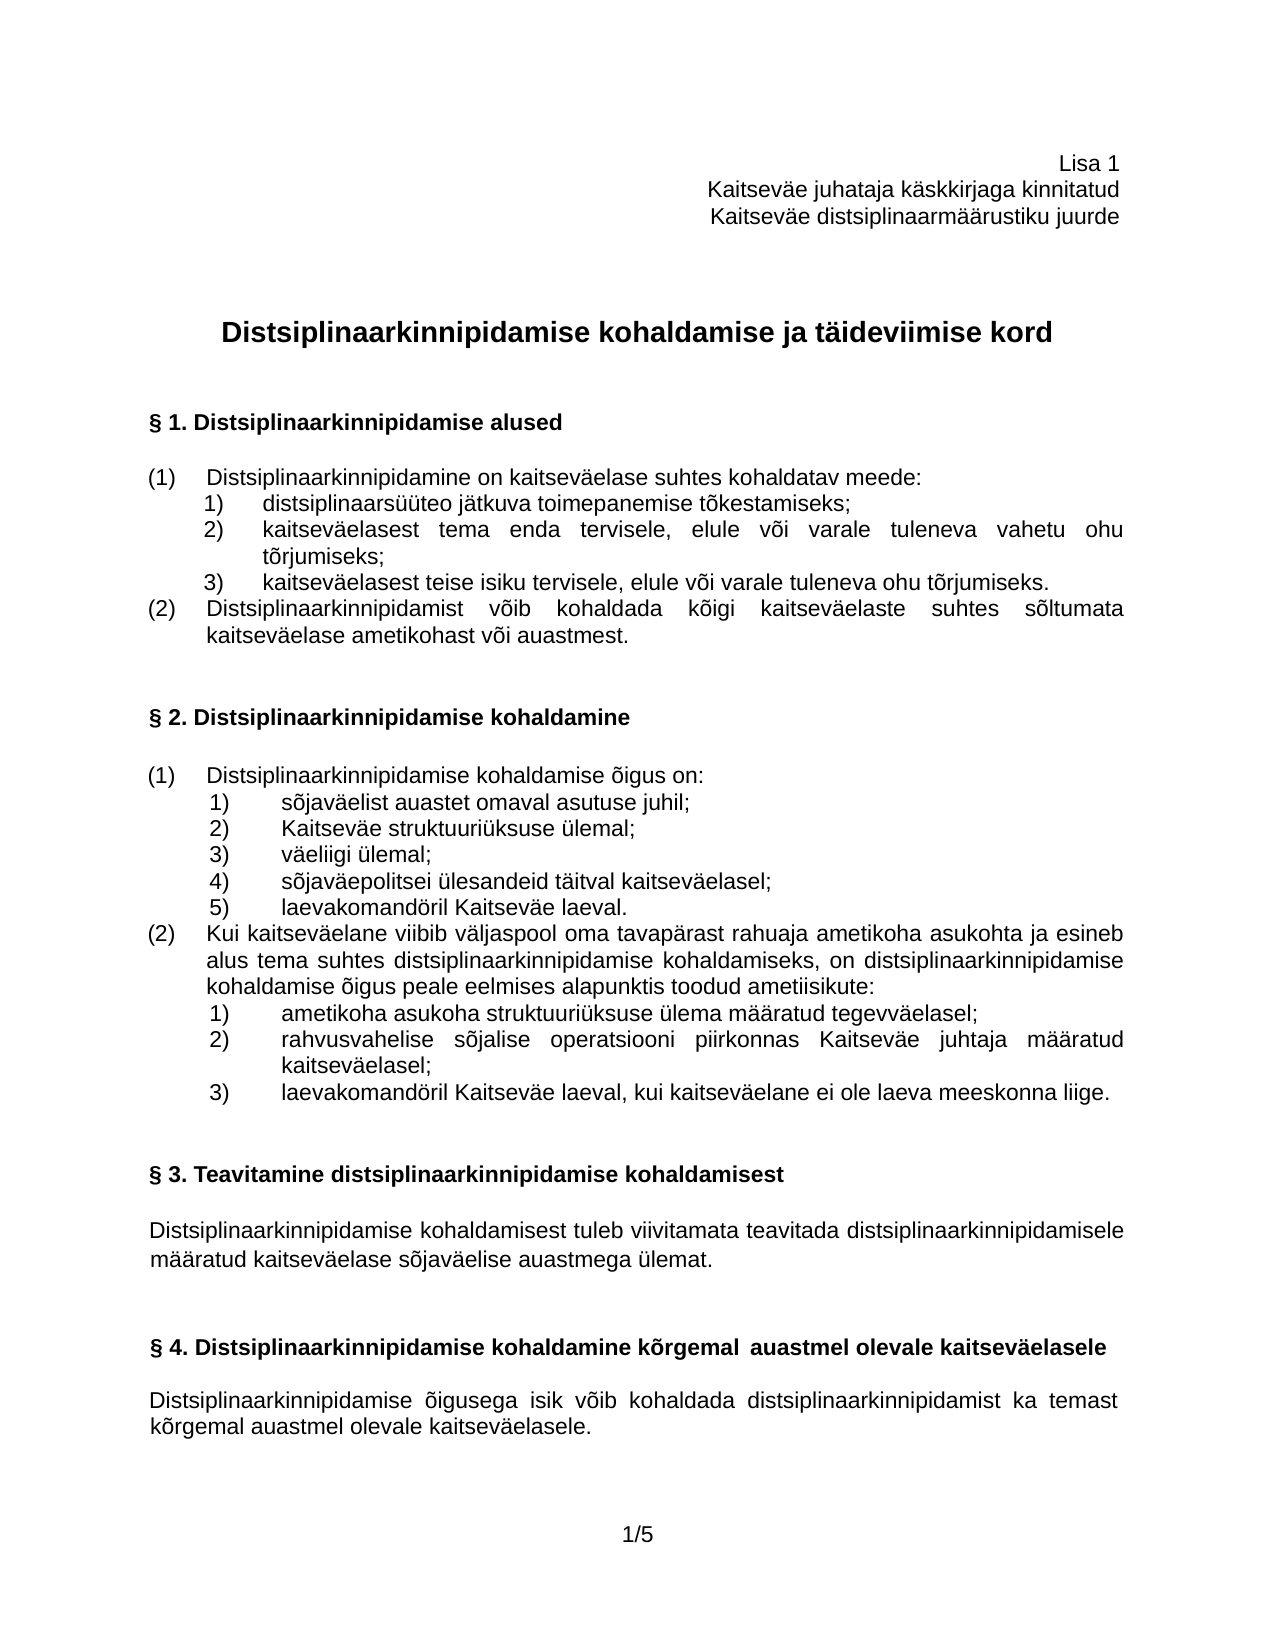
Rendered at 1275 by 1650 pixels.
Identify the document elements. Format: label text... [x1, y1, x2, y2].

list Kaitseväe struktuuriüksuse ülemal; [209, 815, 1124, 841]
list rahvusvahelise sõjalise operatsiooni piirkonnas Kaitseväe juhtaja määratud kaitseväelasel; [209, 1026, 1124, 1078]
text § 1. Distsiplinaarkinnipidamise alused [149, 409, 1125, 436]
text Distsiplinaarkinnipidamise kohaldamisest tuleb viivitamata teavitada distsiplinaarkinnipidamisele määratud kaitseväelase sõjaväelise auastmega ülemat. [149, 1217, 1124, 1272]
list sõjaväelist auastet omaval asutuse juhil; [209, 789, 1124, 815]
list Distsiplinaarkinnipidamine on kaitseväelase suhtes kohaldatav meede: [148, 464, 1124, 490]
text Kaitseväe distsiplinaarmäärustiku juurde [150, 203, 1120, 229]
text § 3. Teavitamine distsiplinaarkinnipidamise kohaldamisest [149, 1161, 1125, 1187]
text § 2. Distsiplinaarkinnipidamise kohaldamine [149, 704, 1125, 731]
list Kui kaitseväelane viibib väljaspool oma tavapärast rahuaja ametikoha asukohta ja esineb alus tema suhtes distsiplinaarkinnipidamise kohaldamiseks, on distsiplinaarkinnipidamise kohaldamise õigus peale eelmises alapunktis toodud ametiisikute: [147, 920, 1124, 999]
list väeliigi ülemal; [209, 841, 1124, 868]
text Kaitseväe juhataja käskkirjaga kinnitatud [150, 176, 1120, 203]
text § 4. Distsiplinaarkinnipidamise kohaldamine kõrgemal auastmel olevale kaitseväelasele [150, 1334, 1125, 1361]
list sõjaväepolitsei ülesandeid täitval kaitseväelasel; [209, 868, 1124, 894]
list kaitseväelasest tema enda tervisele, elule või varale tuleneva vahetu ohu tõrjumiseks; [203, 516, 1124, 569]
text Distsiplinaarkinnipidamise kohaldamise ja täideviimise kord [150, 315, 1125, 349]
list ametikoha asukoha struktuuriüksuse ülema määratud tegevväelasel; [209, 999, 1124, 1026]
list laevakomandöril Kaitseväe laeval. [209, 894, 1124, 920]
list distsiplinaarsüüteo jätkuva toimepanemise tõkestamiseks; [203, 490, 1124, 516]
list kaitseväelasest teise isiku tervisele, elule või varale tuleneva ohu tõrjumiseks. [203, 569, 1124, 595]
list Distsiplinaarkinnipidamist võib kohaldada kõigi kaitseväelaste suhtes sõltumata kaitseväelase ametikohast või auastmest. [148, 595, 1124, 648]
text Distsiplinaarkinnipidamise õigusega isik võib kohaldada distsiplinaarkinnipidamist ka temast kõrgemal auastmel olevale kaitseväelasele. [149, 1387, 1118, 1439]
list Distsiplinaarkinnipidamise kohaldamise õigus on: [147, 762, 1124, 789]
list laevakomandöril Kaitseväe laeval, kui kaitseväelane ei ole laeva meeskonna liige. [209, 1078, 1124, 1105]
text Lisa 1 [150, 150, 1120, 176]
